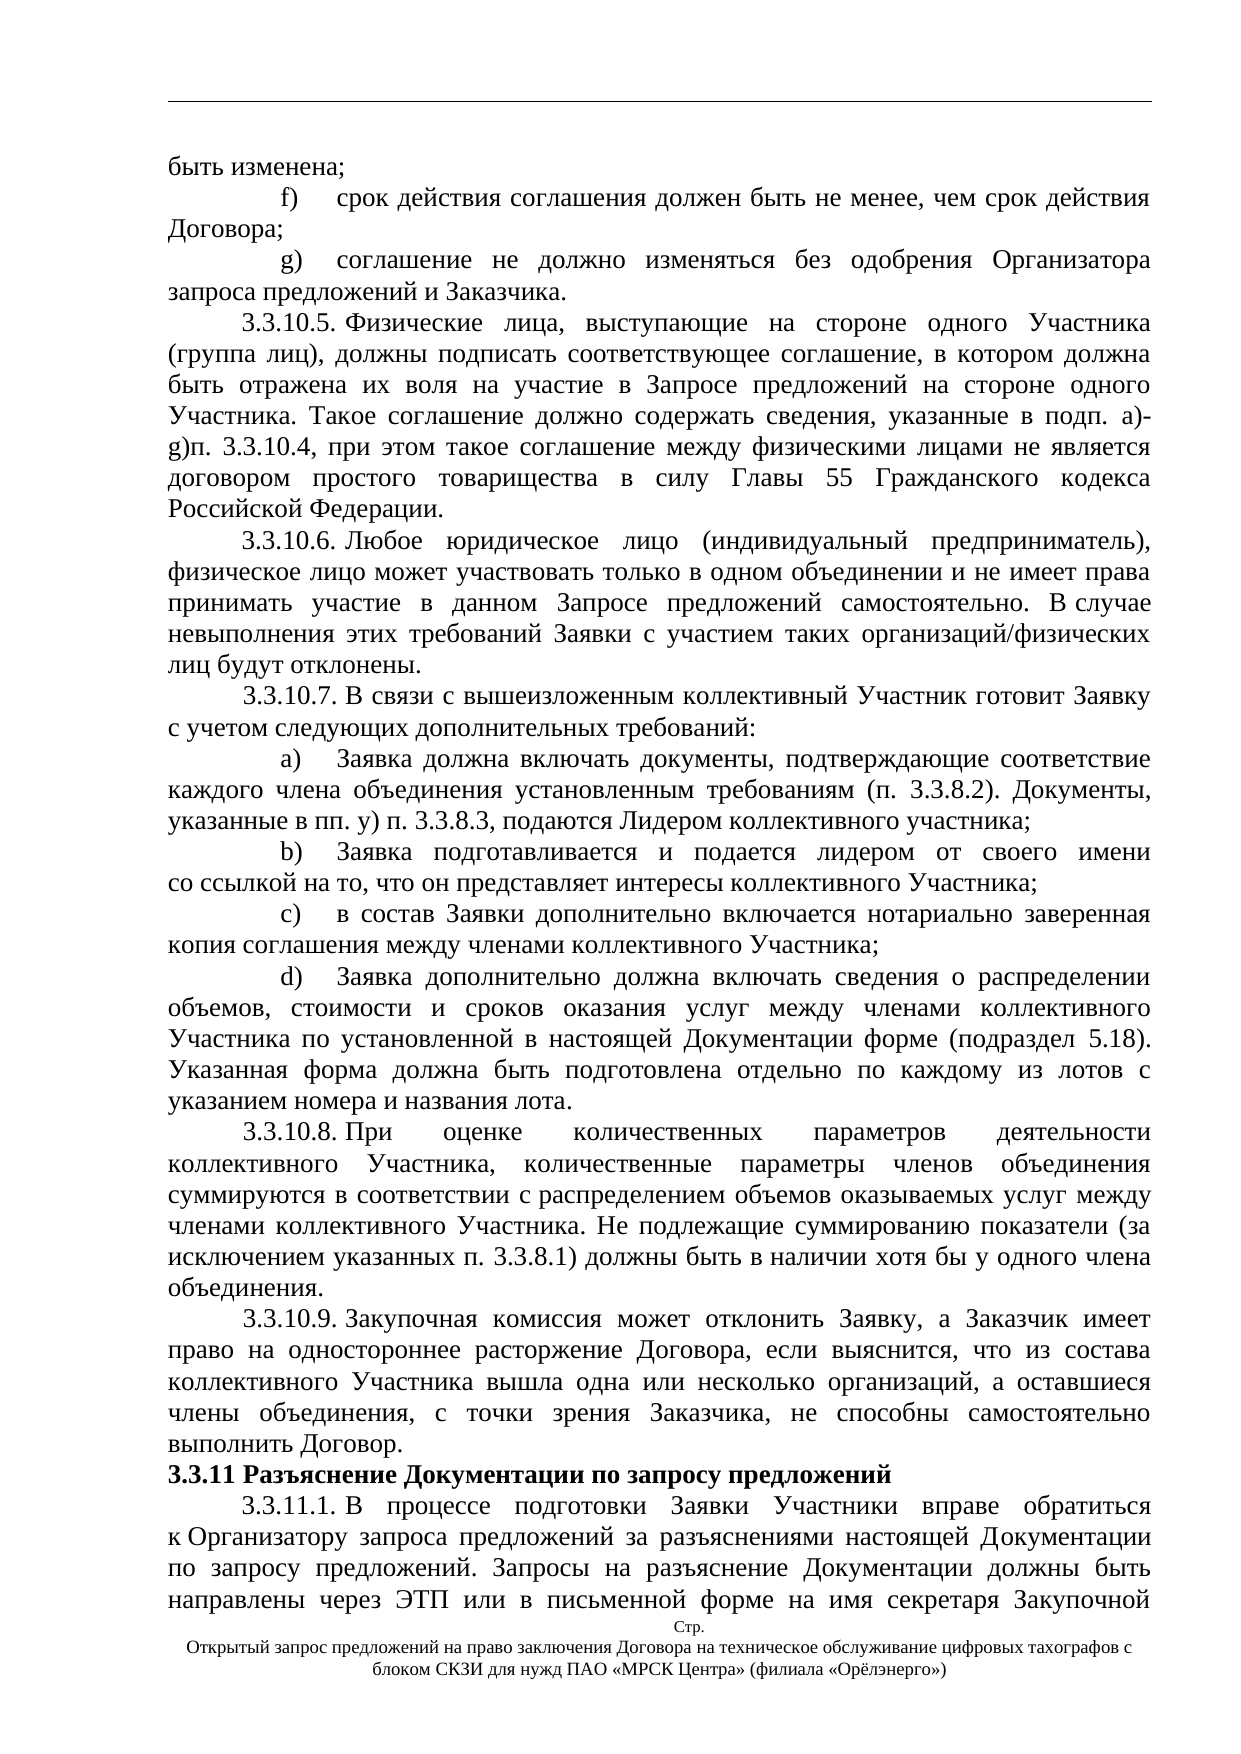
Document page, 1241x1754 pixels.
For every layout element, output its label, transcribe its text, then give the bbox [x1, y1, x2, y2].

subtitle Разъяснение Документации по запросу предложений [168, 1458, 1152, 1489]
list Заявка дополнительно должна включать сведения о распределении объемов, стоимости и сроков оказания услуг между членами коллективного Участника по установленной в настоящей Документации форме (подраздел 5.18). Указанная форма должна быть подготовлена отдельно по каждому из лотов с указанием номера и названия лота. [168, 960, 1152, 1116]
list Закупочная комиссия может отклонить Заявку, а Заказчик имеет право на одностороннее расторжение Договора, если выяснится, что из состава коллективного Участника вышла одна или несколько организаций, а оставшиеся члены объединения, с точки зрения Заказчика, не способны самостоятельно выполнить Договор. [168, 1302, 1152, 1458]
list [168, 1489, 1152, 1614]
list При оценке количественных параметров деятельности коллективного Участника, количественные параметры членов объединения суммируются в соответствии с распределением объемов оказываемых услуг между членами коллективного Участника. Не подлежащие суммированию показатели (за исключением указанных п. 3.3.8.1) должны быть в наличии хотя бы у одного члена объединения. [168, 1116, 1152, 1302]
list в состав Заявки дополнительно включается нотариально заверенная копия соглашения между членами коллективного Участника; [168, 897, 1152, 960]
list Заявка подготавливается и подается лидером от своего имени со ссылкой на то, что он представляет интересы коллективного Участника; [168, 835, 1152, 897]
list Любое юридическое лицо (индивидуальный предприниматель), физическое лицо может участвовать только в одном объединении и не имеет права принимать участие в данном Запросе предложений самостоятельно. В случае невыполнения этих требований Заявки с участием таких организаций/физических лиц будут отклонены. [168, 524, 1152, 679]
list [168, 150, 1152, 181]
list соглашение не должно изменяться без одобрения Организатора запроса предложений и Заказчика. [168, 243, 1152, 306]
list Заявка должна включать документы, подтверждающие соответствие каждого члена объединения установленным требованиям (п. 3.3.8.2). Документы, указанные в пп. у) п. 3.3.8.3, подаются Лидером коллективного участника; [168, 742, 1152, 835]
list срок действия соглашения должен быть не менее, чем срок действия Договора; [168, 181, 1152, 243]
list В связи с вышеизложенным коллективный Участник готовит Заявку с учетом следующих дополнительных требований: [168, 679, 1152, 742]
list Физические лица, выступающие на стороне одного Участника (группа лиц), должны подписать соответствующее соглашение, в котором должна быть отражена их воля на участие в Запросе предложений на стороне одного Участника. Такое соглашение должно содержать сведения, указанные в подп. a)- g)п. 3.3.10.4, при этом такое соглашение между физическими лицами не является договором простого товарищества в силу Главы 55 Гражданского кодекса Российской Федерации. [168, 306, 1152, 524]
